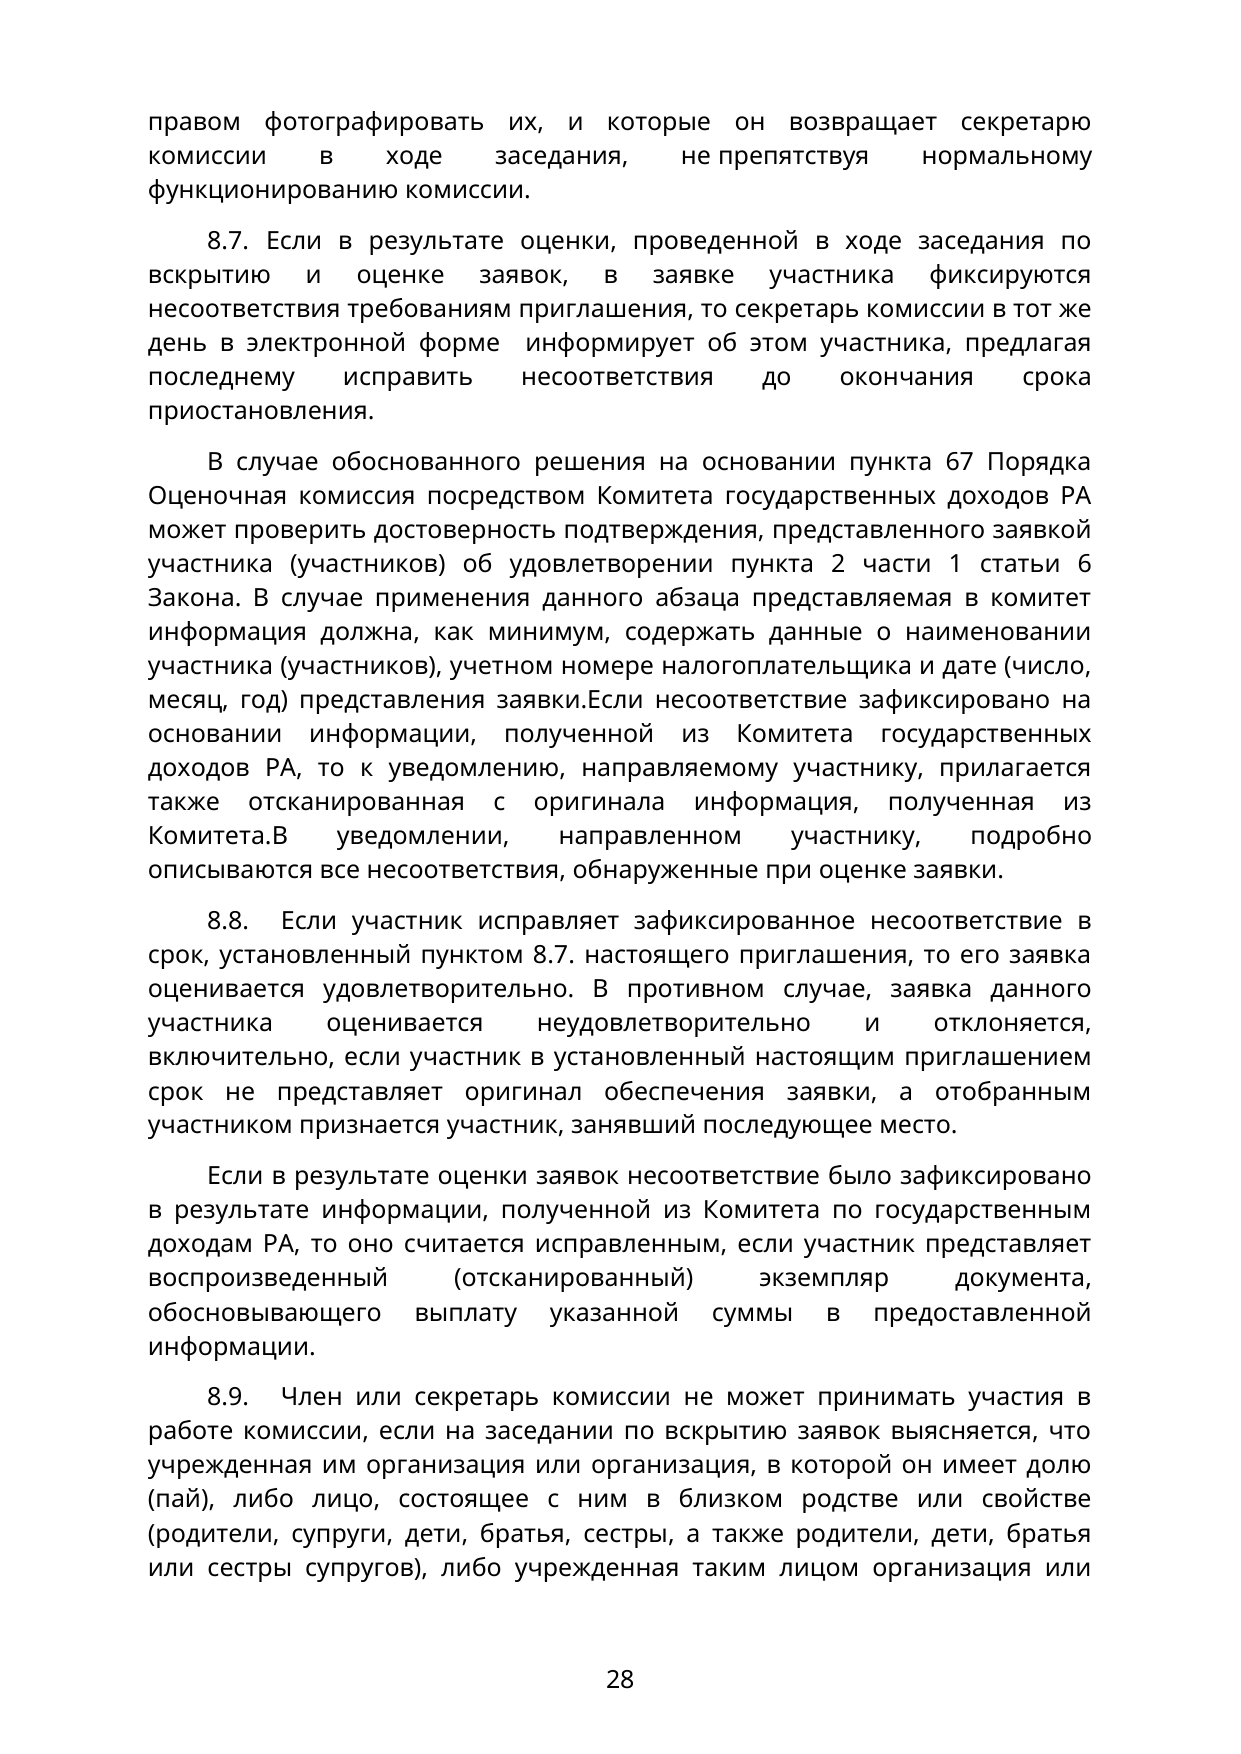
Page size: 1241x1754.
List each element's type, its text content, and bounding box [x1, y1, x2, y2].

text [148, 1379, 1092, 1583]
text В случае обоснованного решения на основании пункта 67 Порядка Оценочная комиссия посредством Комитета государственных доходов РА может проверить достоверность подтверждения, представленного заявкой участника (участников) об удовлетворении пункта 2 части 1 статьи 6 Закона. В случае применения данного абзаца представляемая в комитет информация должна, как минимум, содержать данные о наименовании участника (участников), учетном номере налогоплательщика и дате (число, месяц, год) представления заявки.Если несоответствие зафиксировано на основании информации, полученной из Комитета государственных доходов РА, то к уведомлению, направляемому участнику, прилагается также отсканированная с оригинала информация, полученная из Комитета.В уведомлении, направленном участнику, подробно описываются все несоответствия, обнаруженные при оценке заявки. [148, 443, 1092, 886]
text 8.7. Если в результате оценки, проведенной в ходе заседания по вскрытию и оценке заявок, в заявке участника фиксируются несоответствия требованиям приглашения, то секретарь комиссии в тот же день в электронной форме информирует об этом участника, предлагая последнему исправить несоответствия до окончания срока приостановления. [148, 222, 1092, 427]
text Если в результате оценки заявок несоответствие было зафиксировано в результате информации, полученной из Комитета по государственным доходам РА, то оно считается исправленным, если участник представляет воспроизведенный (отсканированный) экземпляр документа, обосновывающего выплату указанной суммы в предоставленной информации. [148, 1158, 1092, 1362]
text 8.8. Если участник исправляет зафиксированное несоответствие в срок, установленный пунктом 8.7. настоящего приглашения, то его заявка оценивается удовлетворительно. В противном случае, заявка данного участника оценивается неудовлетворительно и отклоняется, включительно, если участник в установленный настоящим приглашением срок не представляет оригинал обеспечения заявки, а отобранным участником признается участник, занявший последующее место. [148, 903, 1092, 1141]
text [148, 103, 1092, 206]
